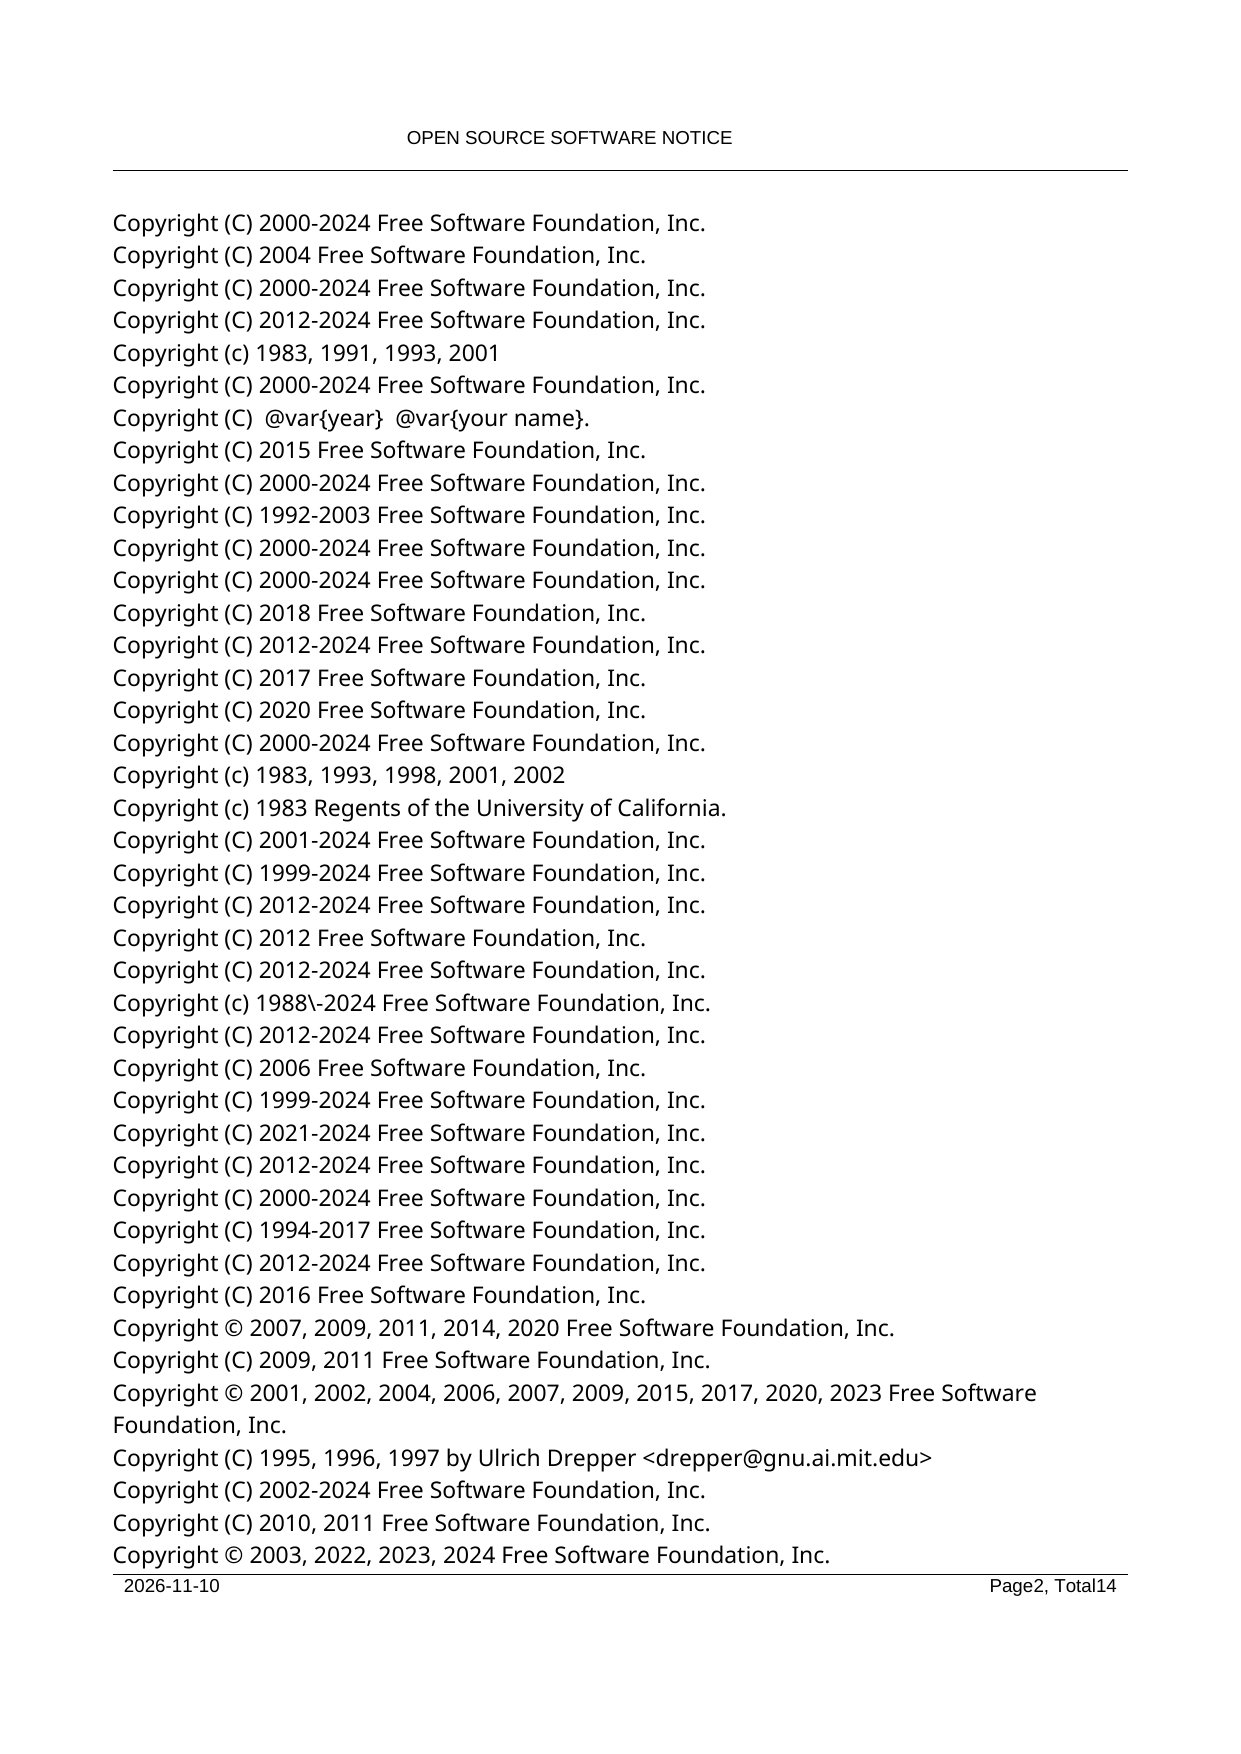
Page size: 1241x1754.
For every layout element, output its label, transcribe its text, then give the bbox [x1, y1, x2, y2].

text Copyright (C) 1999-2024 Free Software Foundation, Inc. [112, 856, 1128, 889]
text Copyright (C) 1995, 1996, 1997 by Ulrich Drepper <drepper@gnu.ai.mit.edu> [112, 1441, 1128, 1474]
text Copyright (C) 2012-2024 Free Software Foundation, Inc. [112, 1149, 1128, 1181]
text Copyright (C) 2004 Free Software Foundation, Inc. [112, 239, 1128, 271]
text Copyright (C) 2020 Free Software Foundation, Inc. [112, 694, 1128, 726]
text Copyright (C) @var{year} @var{your name}. [112, 401, 1128, 434]
text Copyright (C) 1999-2024 Free Software Foundation, Inc. [112, 1084, 1128, 1116]
text Copyright (C) 2000-2024 Free Software Foundation, Inc. [112, 564, 1128, 596]
text Copyright (C) 2012-2024 Free Software Foundation, Inc. [112, 304, 1128, 336]
text Copyright (c) 1983, 1991, 1993, 2001 [112, 336, 1128, 369]
text Copyright © 2007, 2009, 2011, 2014, 2020 Free Software Foundation, Inc. [112, 1311, 1128, 1344]
text Copyright (C) 2012 Free Software Foundation, Inc. [112, 921, 1128, 954]
text Copyright © 2001, 2002, 2004, 2006, 2007, 2009, 2015, 2017, 2020, 2023 Free Software Foundation, Inc. [112, 1376, 1128, 1441]
text Copyright (c) 1983, 1993, 1998, 2001, 2002 [112, 759, 1128, 791]
text Copyright (C) 2012-2024 Free Software Foundation, Inc. [112, 954, 1128, 986]
text Copyright (C) 2006 Free Software Foundation, Inc. [112, 1051, 1128, 1084]
text Copyright (C) 2001-2024 Free Software Foundation, Inc. [112, 824, 1128, 856]
text Copyright © 2003, 2022, 2023, 2024 Free Software Foundation, Inc. [112, 1539, 1128, 1571]
text Copyright (C) 2009, 2011 Free Software Foundation, Inc. [112, 1344, 1128, 1376]
text Copyright (C) 2017 Free Software Foundation, Inc. [112, 661, 1128, 694]
text Copyright (C) 2010, 2011 Free Software Foundation, Inc. [112, 1506, 1128, 1539]
text Copyright (C) 2000-2024 Free Software Foundation, Inc. [112, 271, 1128, 304]
text Copyright (C) 2012-2024 Free Software Foundation, Inc. [112, 1246, 1128, 1279]
text Copyright (C) 2002-2024 Free Software Foundation, Inc. [112, 1474, 1128, 1506]
text Copyright (C) 2012-2024 Free Software Foundation, Inc. [112, 889, 1128, 921]
text Copyright (C) 1994-2017 Free Software Foundation, Inc. [112, 1214, 1128, 1246]
text Copyright (C) 2000-2024 Free Software Foundation, Inc. [112, 531, 1128, 564]
text Copyright (c) 1988\-2024 Free Software Foundation, Inc. [112, 986, 1128, 1019]
text Copyright (C) 2015 Free Software Foundation, Inc. [112, 434, 1128, 466]
text Copyright (c) 1983 Regents of the University of California. [112, 791, 1128, 824]
text Copyright (C) 2000-2024 Free Software Foundation, Inc. [112, 466, 1128, 499]
text Copyright (C) 2016 Free Software Foundation, Inc. [112, 1279, 1128, 1311]
text Copyright (C) 2000-2024 Free Software Foundation, Inc. [112, 726, 1128, 759]
text Copyright (C) 2021-2024 Free Software Foundation, Inc. [112, 1116, 1128, 1149]
text Copyright (C) 2012-2024 Free Software Foundation, Inc. [112, 629, 1128, 661]
text Copyright (C) 2000-2024 Free Software Foundation, Inc. [112, 1181, 1128, 1214]
text Copyright (C) 2000-2024 Free Software Foundation, Inc. [112, 369, 1128, 401]
text Copyright (C) 2018 Free Software Foundation, Inc. [112, 596, 1128, 629]
text Copyright (C) 2012-2024 Free Software Foundation, Inc. [112, 1019, 1128, 1051]
text Copyright (C) 1992-2003 Free Software Foundation, Inc. [112, 499, 1128, 531]
text Copyright (C) 2000-2024 Free Software Foundation, Inc. [112, 206, 1128, 239]
